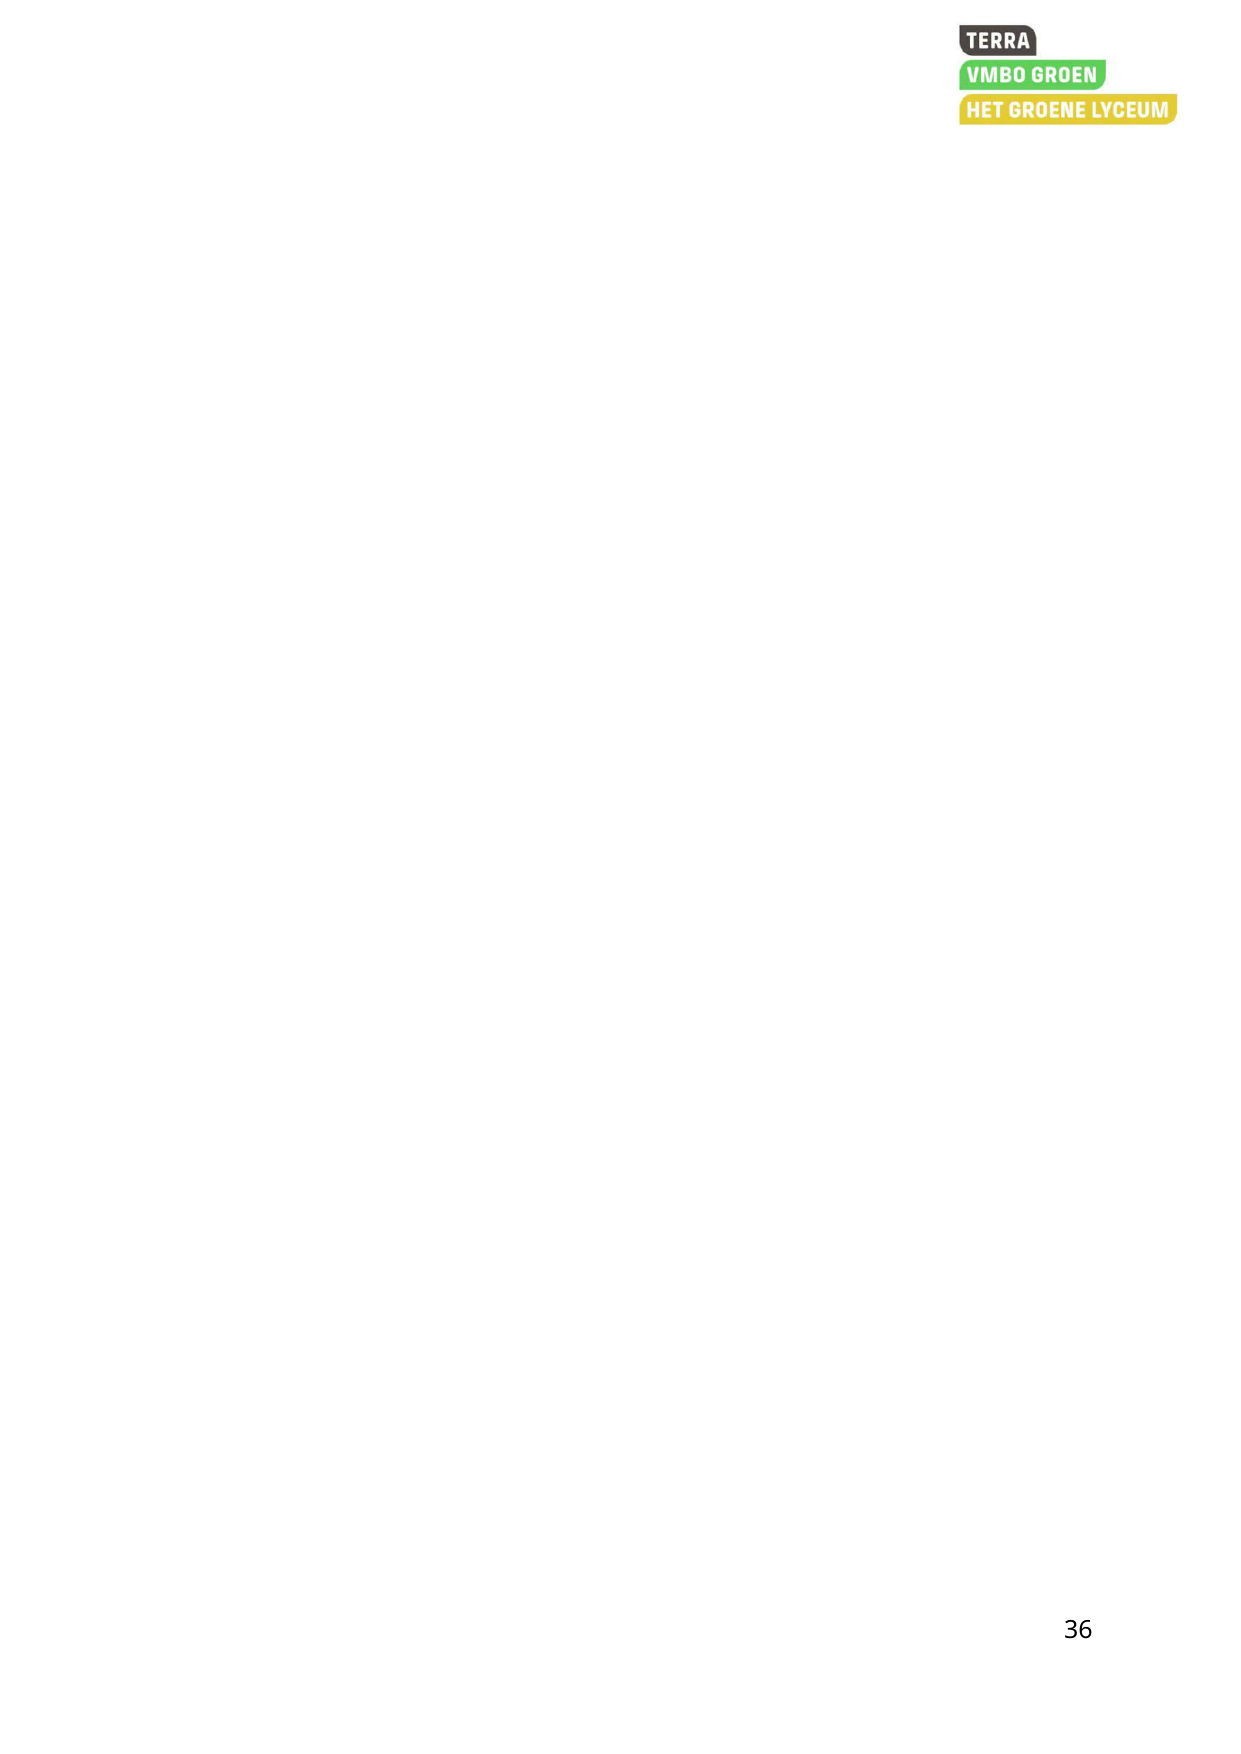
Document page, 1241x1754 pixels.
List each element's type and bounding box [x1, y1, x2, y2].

picture [956, 22, 1178, 126]
